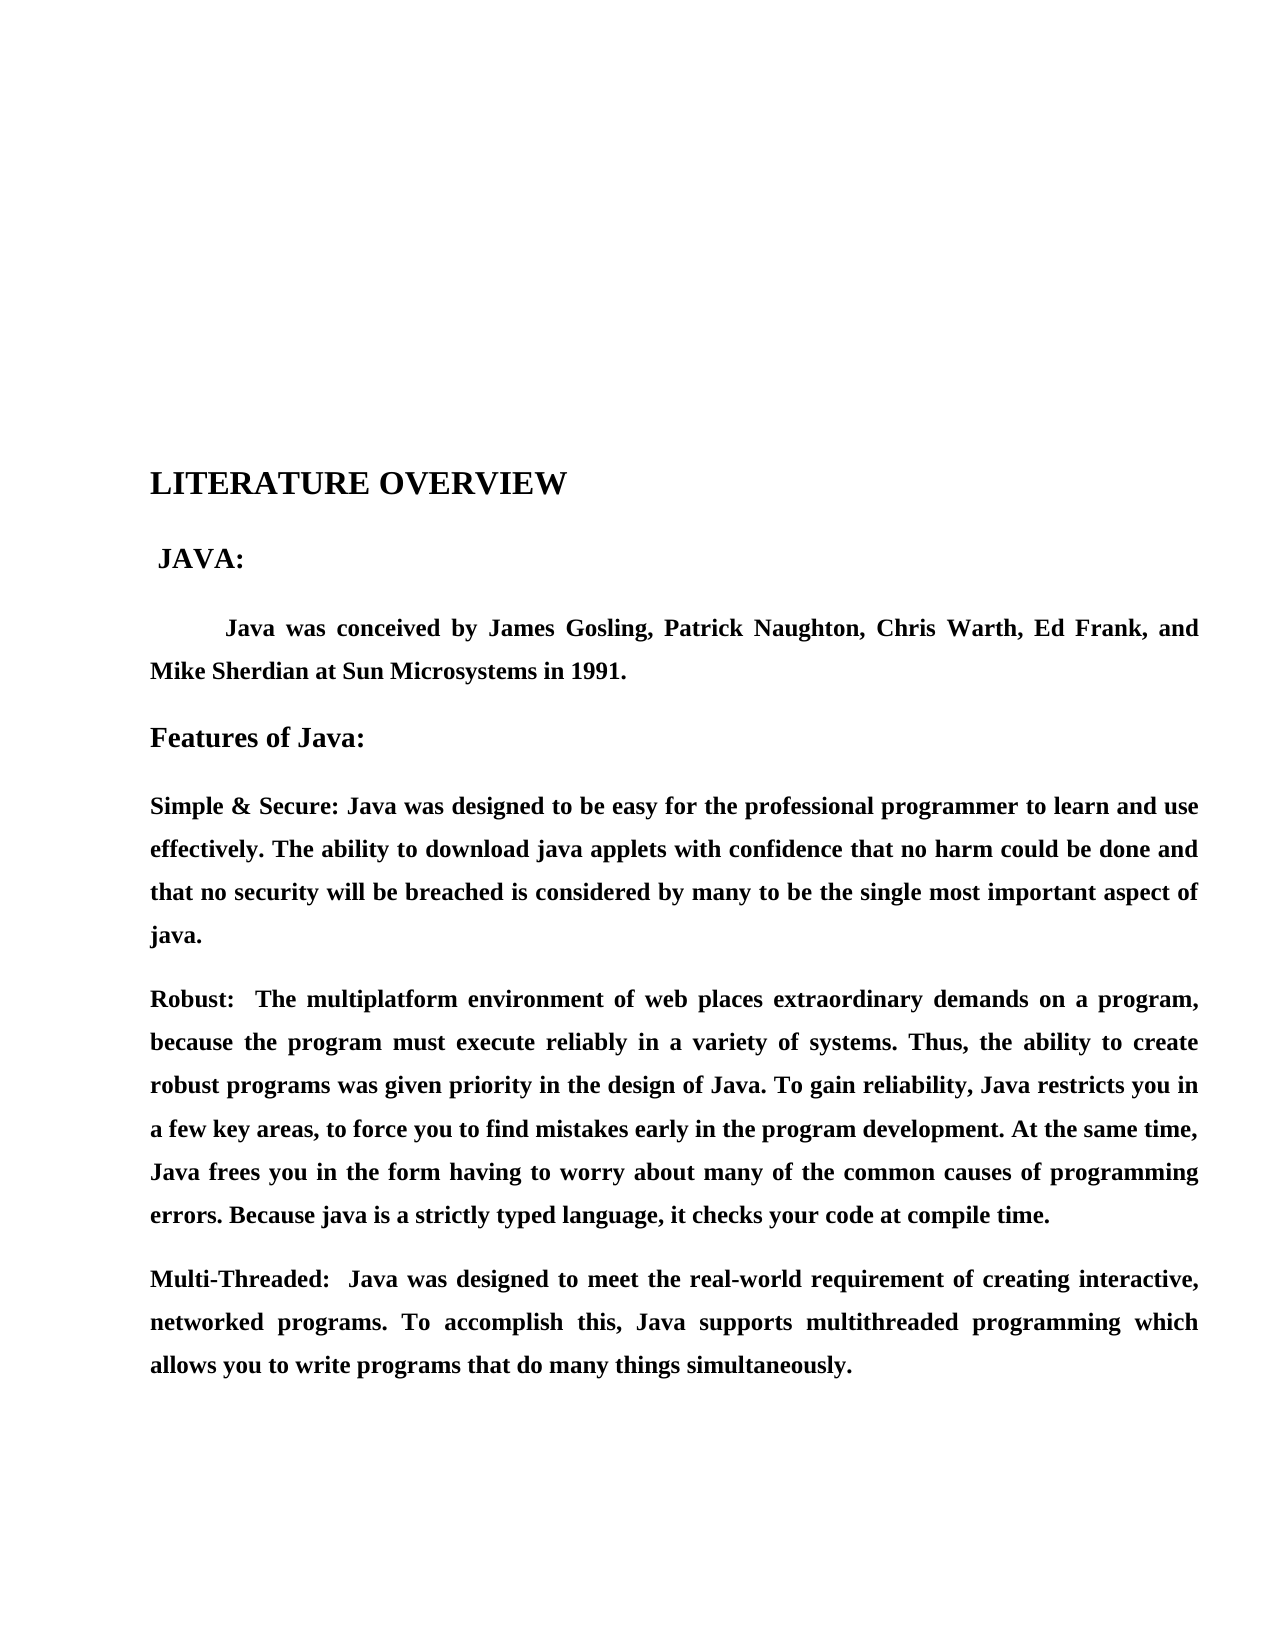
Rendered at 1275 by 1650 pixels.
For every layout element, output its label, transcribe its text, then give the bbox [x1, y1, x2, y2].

text Simple & Secure: Java was designed to be easy for the professional programmer to learn and use effectively. The ability to download java applets with confidence that no harm could be done and that no security will be breached is considered by many to be the single most important aspect of java. [150, 791, 1200, 949]
text Multi-Threaded: Java was designed to meet the real-world requirement of creating interactive, networked programs. To accomplish this, Java supports multithreaded programming which allows you to write programs that do many things simultaneously. [150, 1264, 1200, 1379]
text LITERATURE OVERVIEW [150, 463, 1200, 502]
text Java was conceived by James Gosling, Patrick Naughton, Chris Warth, Ed Frank, and Mike Sherdian at Sun Microsystems in 1991. [150, 613, 1200, 685]
text JAVA: [150, 542, 1200, 575]
text Robust: The multiplatform environment of web places extraordinary demands on a program, because the program must execute reliably in a variety of systems. Thus, the ability to create robust programs was given priority in the design of Java. To gain reliability, Java restricts you in a few key areas, to force you to find mistakes early in the program development. At the same time, Java frees you in the form having to worry about many of the common causes of programming errors. Because java is a strictly typed language, it checks your code at compile time. [150, 984, 1200, 1229]
text Features of Java: [150, 720, 1200, 753]
